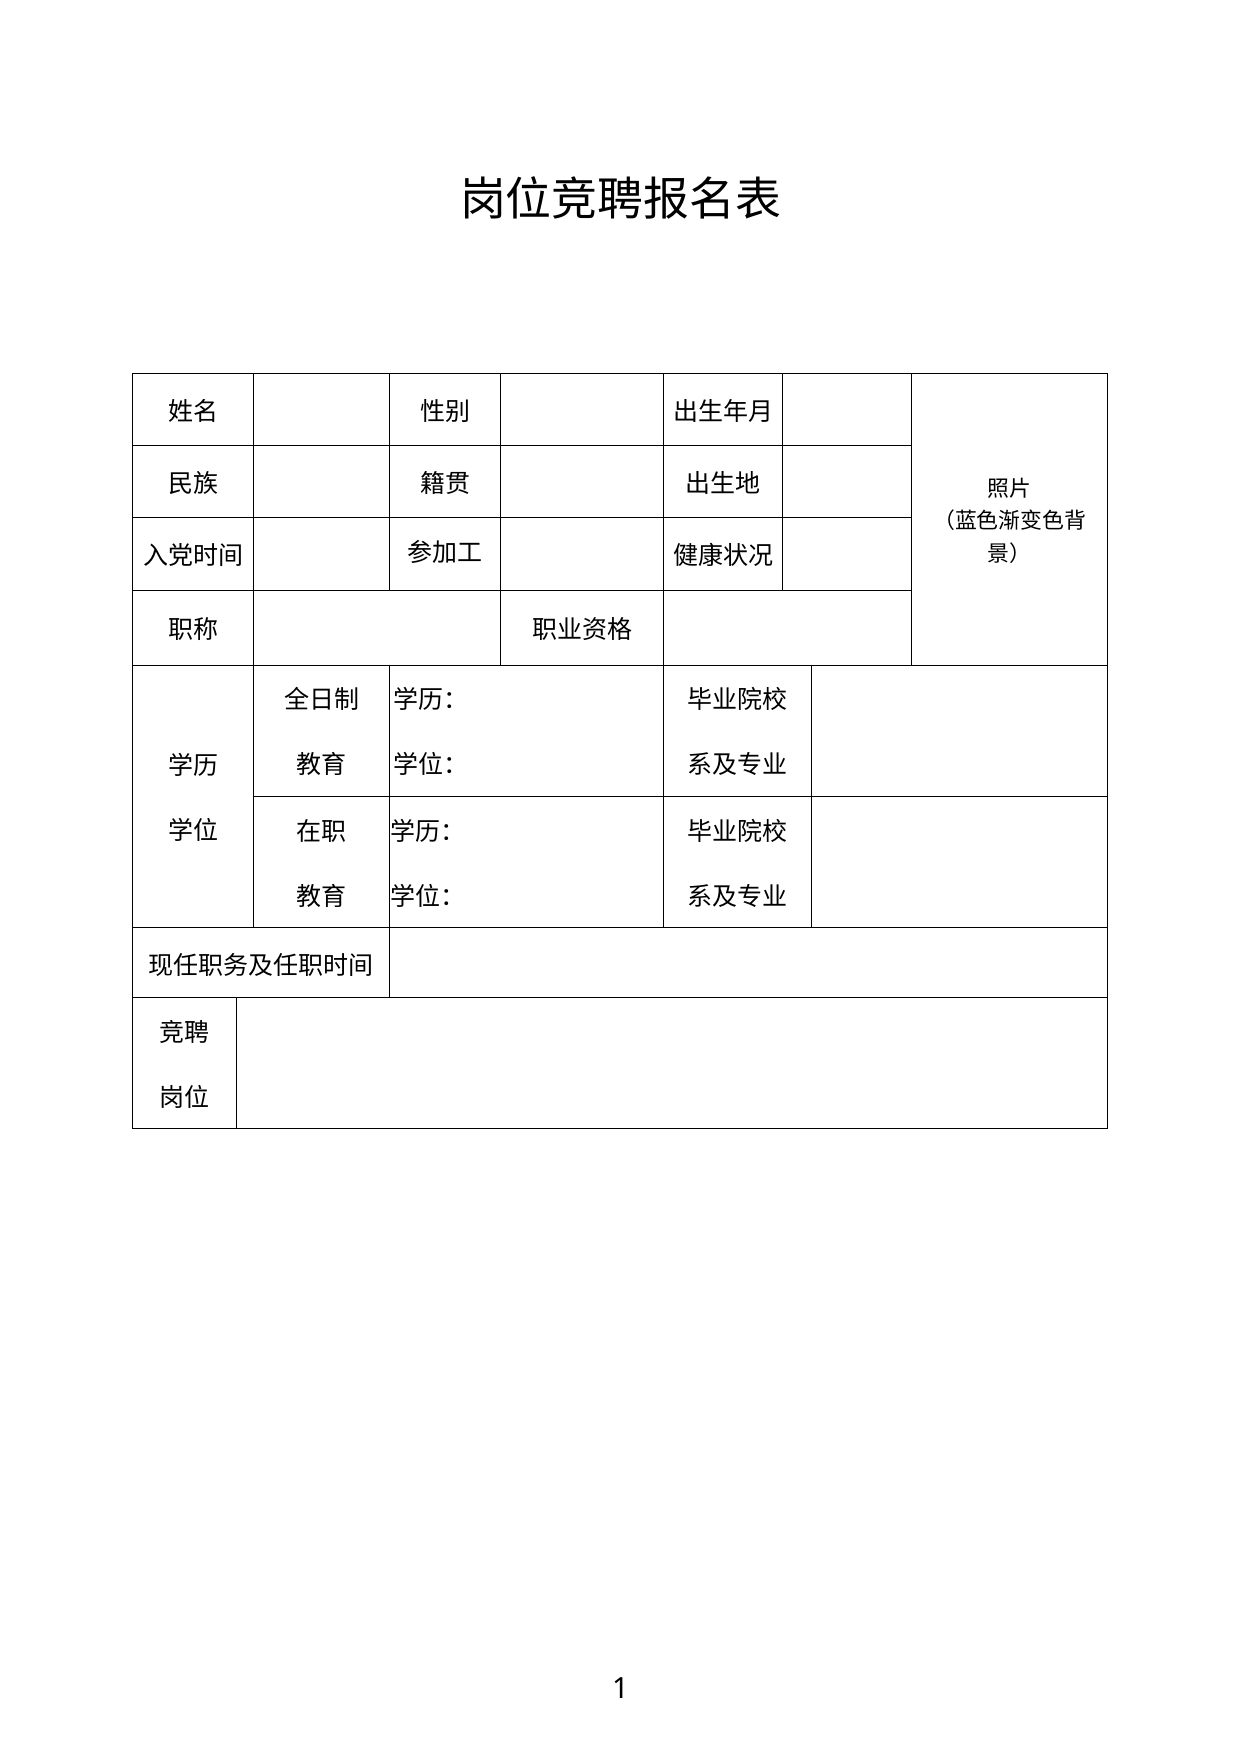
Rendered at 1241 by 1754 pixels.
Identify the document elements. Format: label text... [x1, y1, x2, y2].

table_cell [783, 446, 911, 517]
table_cell 在职 教育 [254, 797, 389, 927]
table_header [783, 374, 911, 445]
table_cell 职称 [133, 591, 253, 664]
table_cell 现任职务及任职时间 [133, 928, 389, 997]
table_cell 毕业院校 系及专业 [664, 666, 811, 796]
table_cell [812, 666, 1107, 796]
table_cell [254, 446, 389, 517]
table_cell [664, 591, 911, 664]
text 岗位竞聘报名表 [148, 162, 1092, 259]
table_cell 出生地 [664, 446, 782, 517]
table_cell [237, 998, 1107, 1128]
table_cell 参加工 作时间 [390, 518, 500, 590]
table_cell [254, 518, 389, 590]
table_header 性别 [390, 374, 500, 445]
table_cell [812, 797, 1107, 927]
table_cell 学历： 学位： [390, 666, 663, 796]
table_cell 竞聘 岗位 [133, 998, 236, 1128]
table_cell [501, 518, 663, 590]
table_header 出生年月 [664, 374, 782, 445]
table_cell 毕业院校 系及专业 [664, 797, 811, 927]
table_cell [254, 591, 500, 664]
table_cell [390, 928, 1107, 997]
table_cell 职业资格 [501, 591, 663, 664]
table_cell 籍贯 [390, 446, 500, 517]
table_header 照片 （蓝色渐变色背景） [912, 374, 1107, 664]
table_header [501, 374, 663, 445]
table_header [254, 374, 389, 445]
table_cell [783, 518, 911, 590]
table_cell 学历： 学位： [390, 797, 663, 927]
table_cell 入党时间 [133, 518, 253, 590]
table_cell 民族 [133, 446, 253, 517]
table_cell 全日制 教育 [254, 666, 389, 796]
table_header 姓名 [133, 374, 253, 445]
table_cell 学历 学位 [133, 666, 253, 927]
table_cell [501, 446, 663, 517]
table_cell 健康状况 [664, 518, 782, 590]
